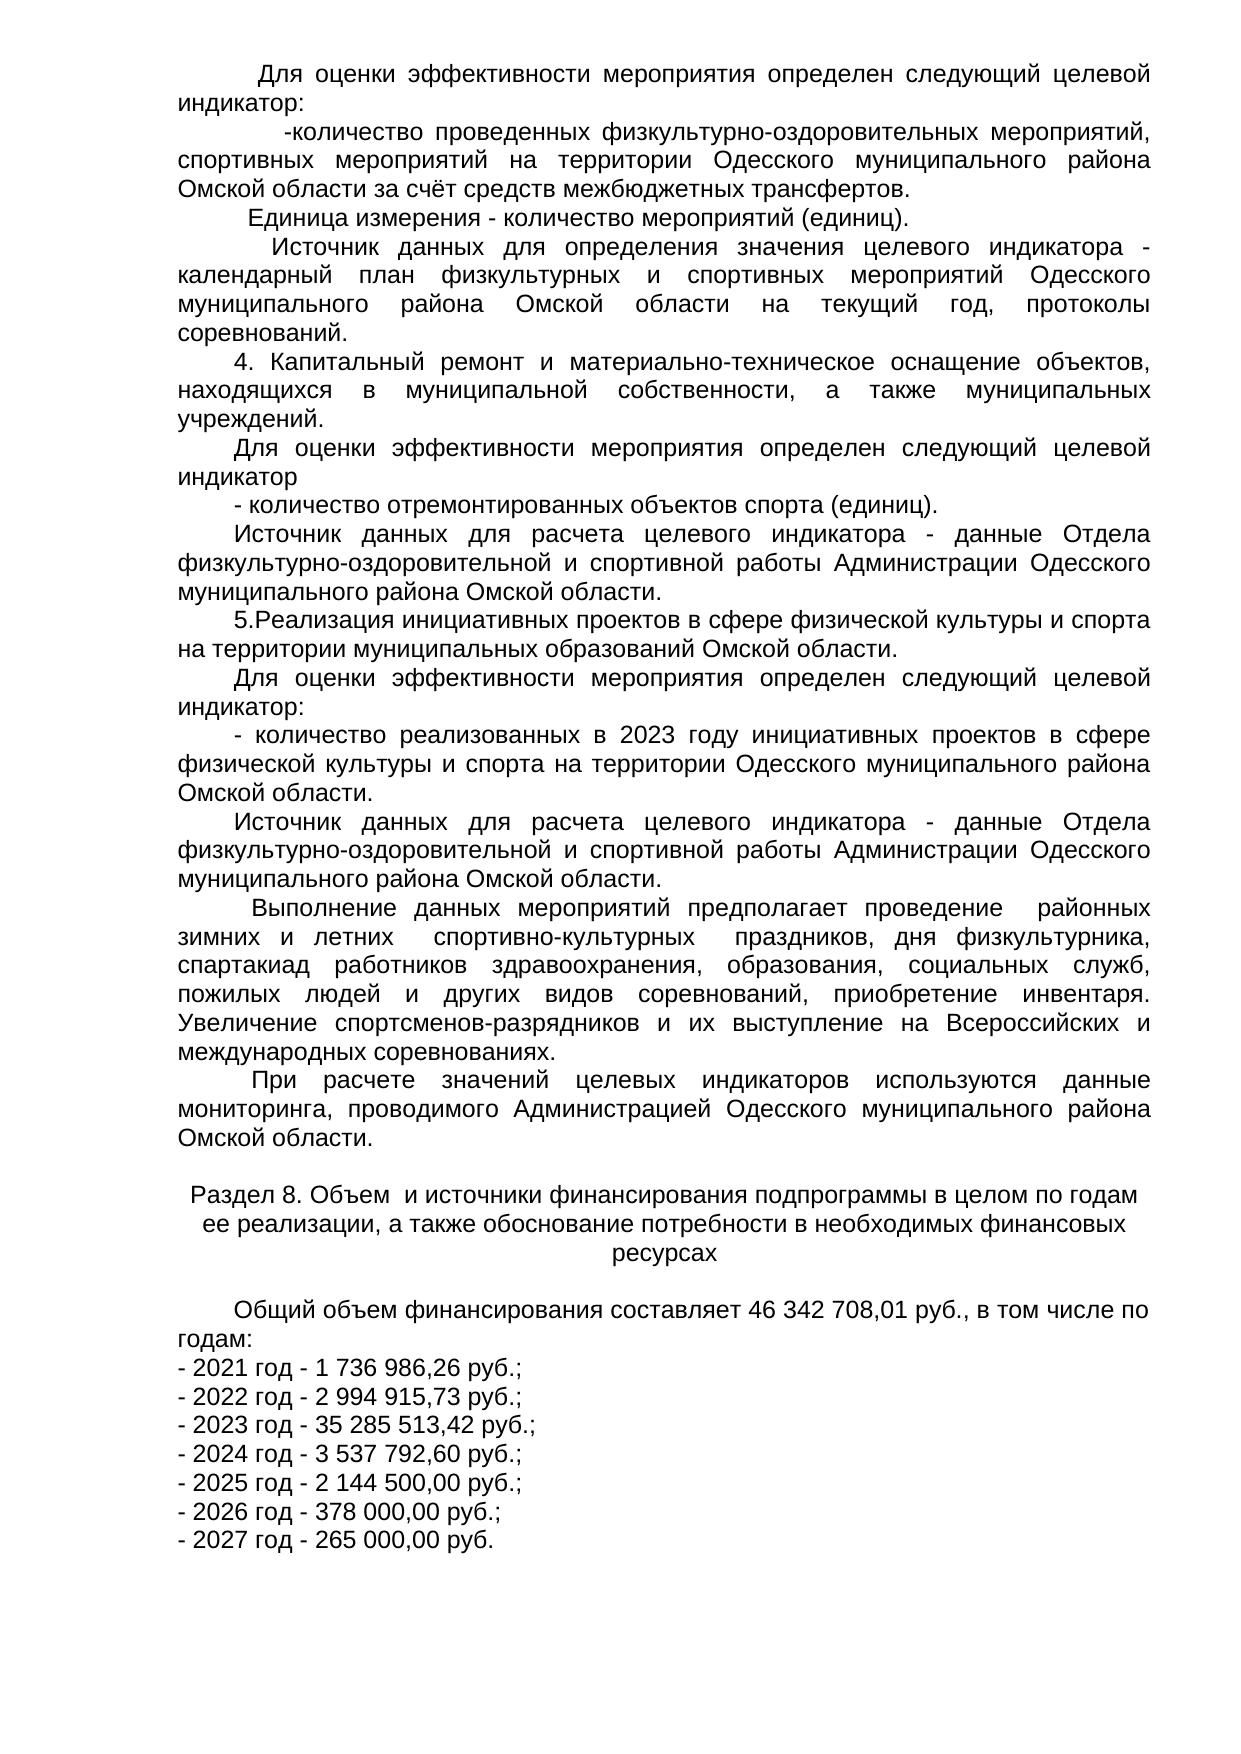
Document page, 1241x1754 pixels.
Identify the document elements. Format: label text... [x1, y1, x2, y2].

text - количество отремонтированных объектов спорта (единиц). [177, 490, 1152, 519]
text - 2024 год - 3 537 792,60 руб.; [177, 1439, 1152, 1468]
text При расчете значений целевых индикаторов используются данные мониторинга, проводимого Администрацией Одесского муниципального района Омской области. [177, 1065, 1152, 1152]
text - 2022 год - 2 994 915,73 руб.; [177, 1382, 1152, 1410]
text Источник данных для расчета целевого индикатора - данные Отдела физкультурно-оздоровительной и спортивной работы Администрации Одесского муниципального района Омской области. [177, 519, 1152, 605]
text Раздел 8. Объем и источники финансирования подпрограммы в целом по годам ее реализации, а также обоснование потребности в необходимых финансовых ресурсах [177, 1180, 1152, 1267]
text Источник данных для расчета целевого индикатора - данные Отдела физкультурно-оздоровительной и спортивной работы Администрации Одесского муниципального района Омской области. [177, 807, 1152, 893]
text Для оценки эффективности мероприятия определен следующий целевой индикатор: [177, 59, 1152, 117]
text Общий объем финансирования составляет 46 342 708,01 руб., в том числе по годам: [177, 1295, 1152, 1353]
text - количество реализованных в 2023 году инициативных проектов в сфере физической культуры и спорта на территории Одесского муниципального района Омской области. [177, 720, 1152, 807]
text Для оценки эффективности мероприятия определен следующий целевой индикатор: [177, 663, 1152, 720]
text -количество проведенных физкультурно-оздоровительных мероприятий, спортивных мероприятий на территории Одесского муниципального района Омской области за счёт средств межбюджетных трансфертов. [177, 117, 1152, 203]
text Выполнение данных мероприятий предполагает проведение районных зимних и летних спортивно-культурных праздников, дня физкультурника, спартакиад работников здравоохранения, образования, социальных служб, пожилых людей и других видов соревнований, приобретение инвентаря. Увеличение спортсменов-разрядников и их выступление на Всероссийских и международных соревнованиях. [177, 893, 1152, 1065]
text Единица измерения - количество мероприятий (единиц). [177, 203, 1152, 232]
text - 2023 год - 35 285 513,42 руб.; [177, 1410, 1152, 1439]
text - 2027 год - 265 000,00 руб. [177, 1525, 1152, 1554]
text - 2026 год - 378 000,00 руб.; [177, 1497, 1152, 1525]
text - 2021 год - 1 736 986,26 руб.; [177, 1353, 1152, 1382]
text Источник данных для определения значения целевого индикатора - календарный план физкультурных и спортивных мероприятий Одесского муниципального района Омской области на текущий год, протоколы соревнований. [177, 232, 1152, 347]
text 4. Капитальный ремонт и материально-техническое оснащение объектов, находящихся в муниципальной собственности, а также муниципальных учреждений. [177, 347, 1152, 433]
text Для оценки эффективности мероприятия определен следующий целевой индикатор [177, 433, 1152, 490]
text - 2025 год - 2 144 500,00 руб.; [177, 1468, 1152, 1497]
text 5.Реализация инициативных проектов в сфере физической культуры и спорта на территории муниципальных образований Омской области. [177, 605, 1152, 663]
